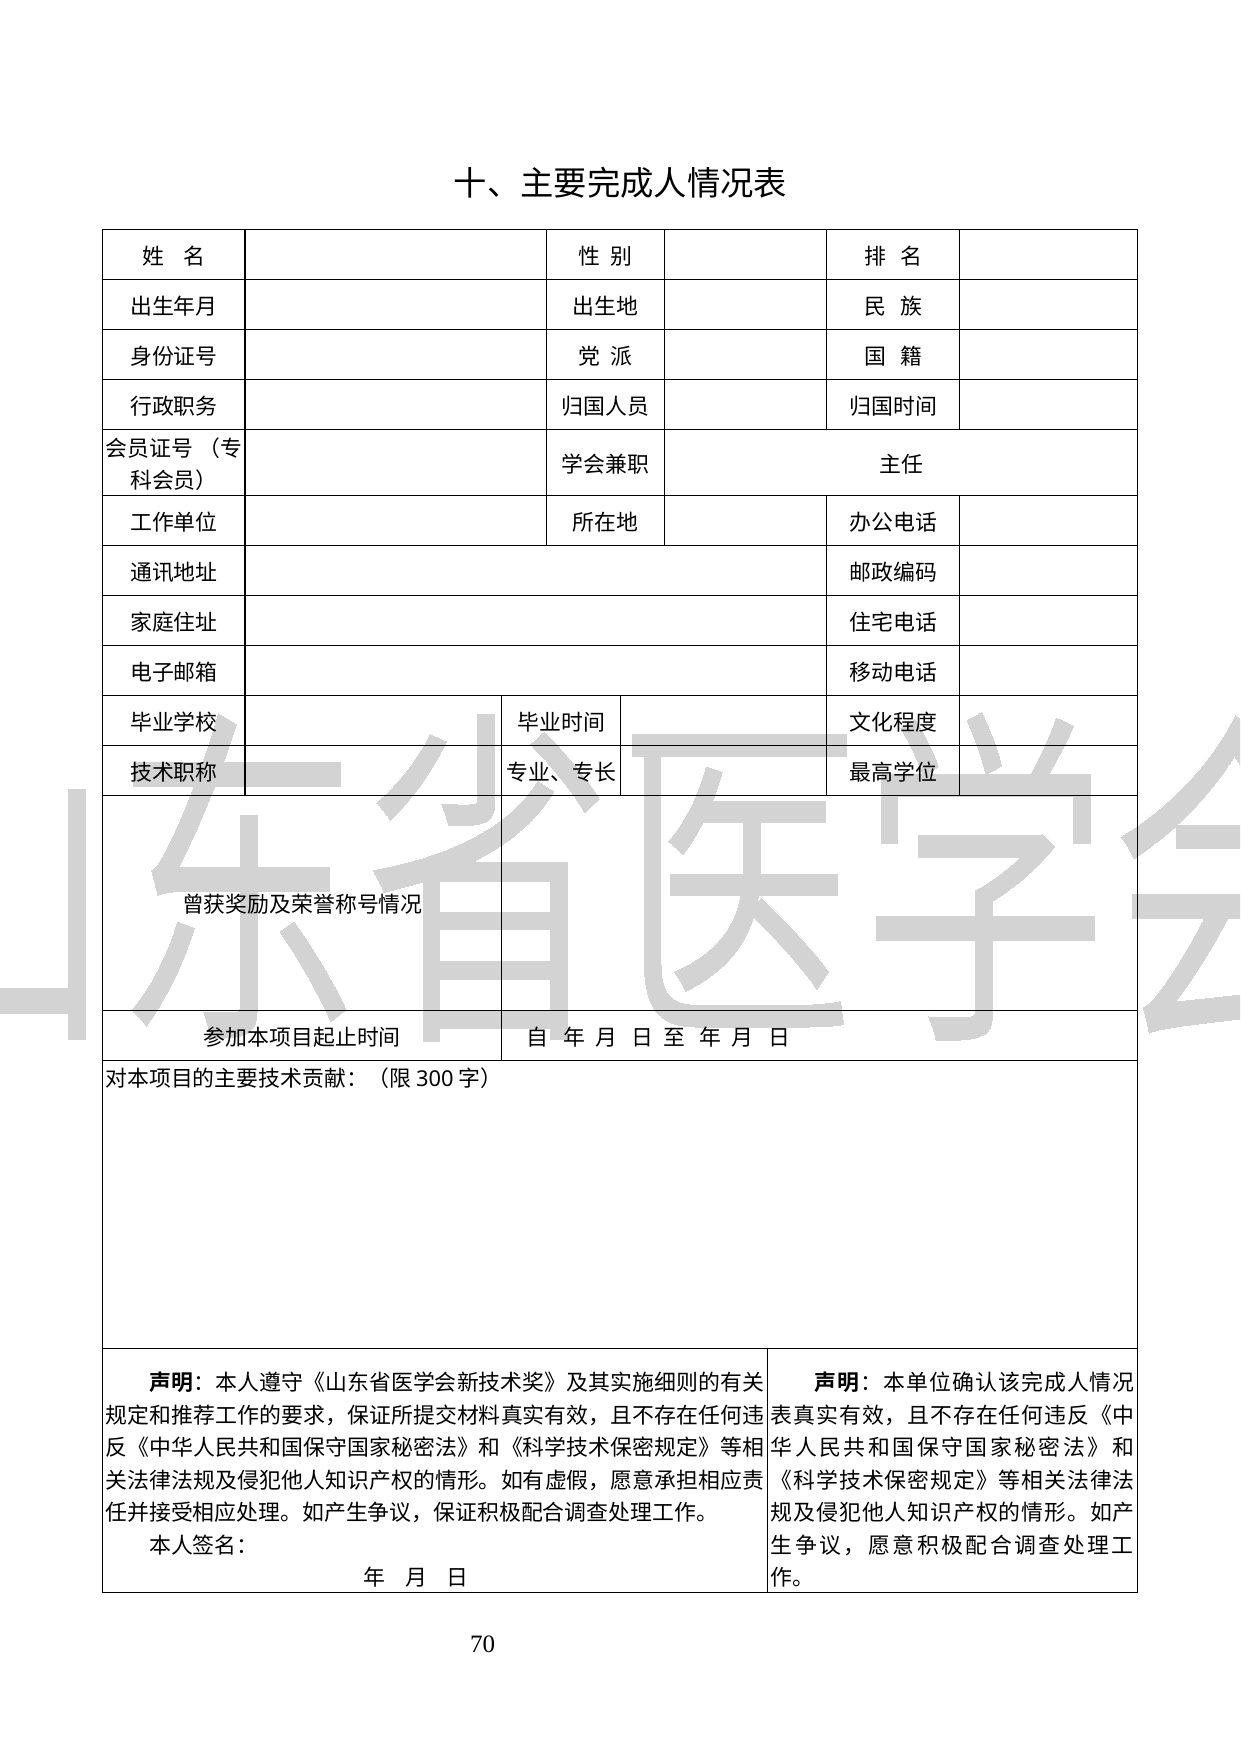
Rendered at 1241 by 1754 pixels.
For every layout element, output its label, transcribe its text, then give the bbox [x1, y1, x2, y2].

table_cell 所在地 [547, 496, 664, 545]
table_cell 会员证号 （专科会员） [103, 430, 244, 495]
table_cell 身份证号 [103, 330, 244, 379]
table_cell [960, 696, 1137, 745]
table_cell [960, 330, 1137, 379]
table_cell [246, 546, 826, 595]
table_cell [246, 330, 546, 379]
table_cell [665, 380, 826, 429]
table_cell [665, 280, 826, 329]
table_cell [960, 496, 1137, 545]
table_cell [768, 1349, 1137, 1592]
table_cell 最高学位 [827, 746, 959, 795]
table_cell 学会兼职 [547, 430, 664, 495]
table_cell 毕业时间 [502, 696, 620, 745]
table_cell 移动电话 [827, 646, 959, 695]
table_cell 电子邮箱 [103, 646, 244, 695]
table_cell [103, 1349, 767, 1592]
table_cell 参加本项目起止时间 [103, 1011, 501, 1060]
table_cell 毕业学校 [103, 696, 244, 745]
table_cell [246, 746, 501, 795]
table_cell 自 年 月 日 至 年 月 日 [502, 1011, 1137, 1060]
table_cell 民 族 [827, 280, 959, 329]
table_cell [246, 596, 826, 645]
table_cell [960, 380, 1137, 429]
table_cell [960, 546, 1137, 595]
table_cell [665, 496, 826, 545]
table_header 姓 名 [103, 230, 244, 279]
table_cell 住宅电话 [827, 596, 959, 645]
table_cell [246, 646, 826, 695]
table_cell 主任 [665, 430, 1137, 495]
table_cell [960, 746, 1137, 795]
table_header [960, 230, 1137, 279]
table_header [246, 230, 546, 279]
table_cell [246, 280, 546, 329]
table_cell 家庭住址 [103, 596, 244, 645]
table_cell 工作单位 [103, 496, 244, 545]
table_cell 文化程度 [827, 696, 959, 745]
table_cell 通讯地址 [103, 546, 244, 595]
table_cell 技术职称 [103, 746, 244, 795]
table_cell 出生地 [547, 280, 664, 329]
table_cell 行政职务 [103, 380, 244, 429]
table_cell [502, 796, 1137, 1010]
table_cell [960, 646, 1137, 695]
table_cell 对本项目的主要技术贡献：（限300字） [103, 1061, 1137, 1347]
table_cell [960, 596, 1137, 645]
table_cell [960, 280, 1137, 329]
table_cell [621, 746, 826, 795]
table_cell [246, 380, 546, 429]
table_cell 专业、专长 [502, 746, 620, 795]
table_header 性 别 [547, 230, 664, 279]
table_cell [665, 330, 826, 379]
table_cell [621, 696, 826, 745]
table_header [665, 230, 826, 279]
table_cell 曾获奖励及荣誉称号情况 [103, 796, 501, 1010]
table_cell 办公电话 [827, 496, 959, 545]
table_cell [246, 430, 546, 495]
table_cell 党 派 [547, 330, 664, 379]
table_cell 国 籍 [827, 330, 959, 379]
table_cell 邮政编码 [827, 546, 959, 595]
table_cell 归国时间 [827, 380, 959, 429]
table_cell 出生年月 [103, 280, 244, 329]
table_cell [246, 496, 546, 545]
text 十、主要完成人情况表 [118, 157, 1122, 205]
table_cell 归国人员 [547, 380, 664, 429]
table_cell [246, 696, 501, 745]
table_header 排 名 [827, 230, 959, 279]
